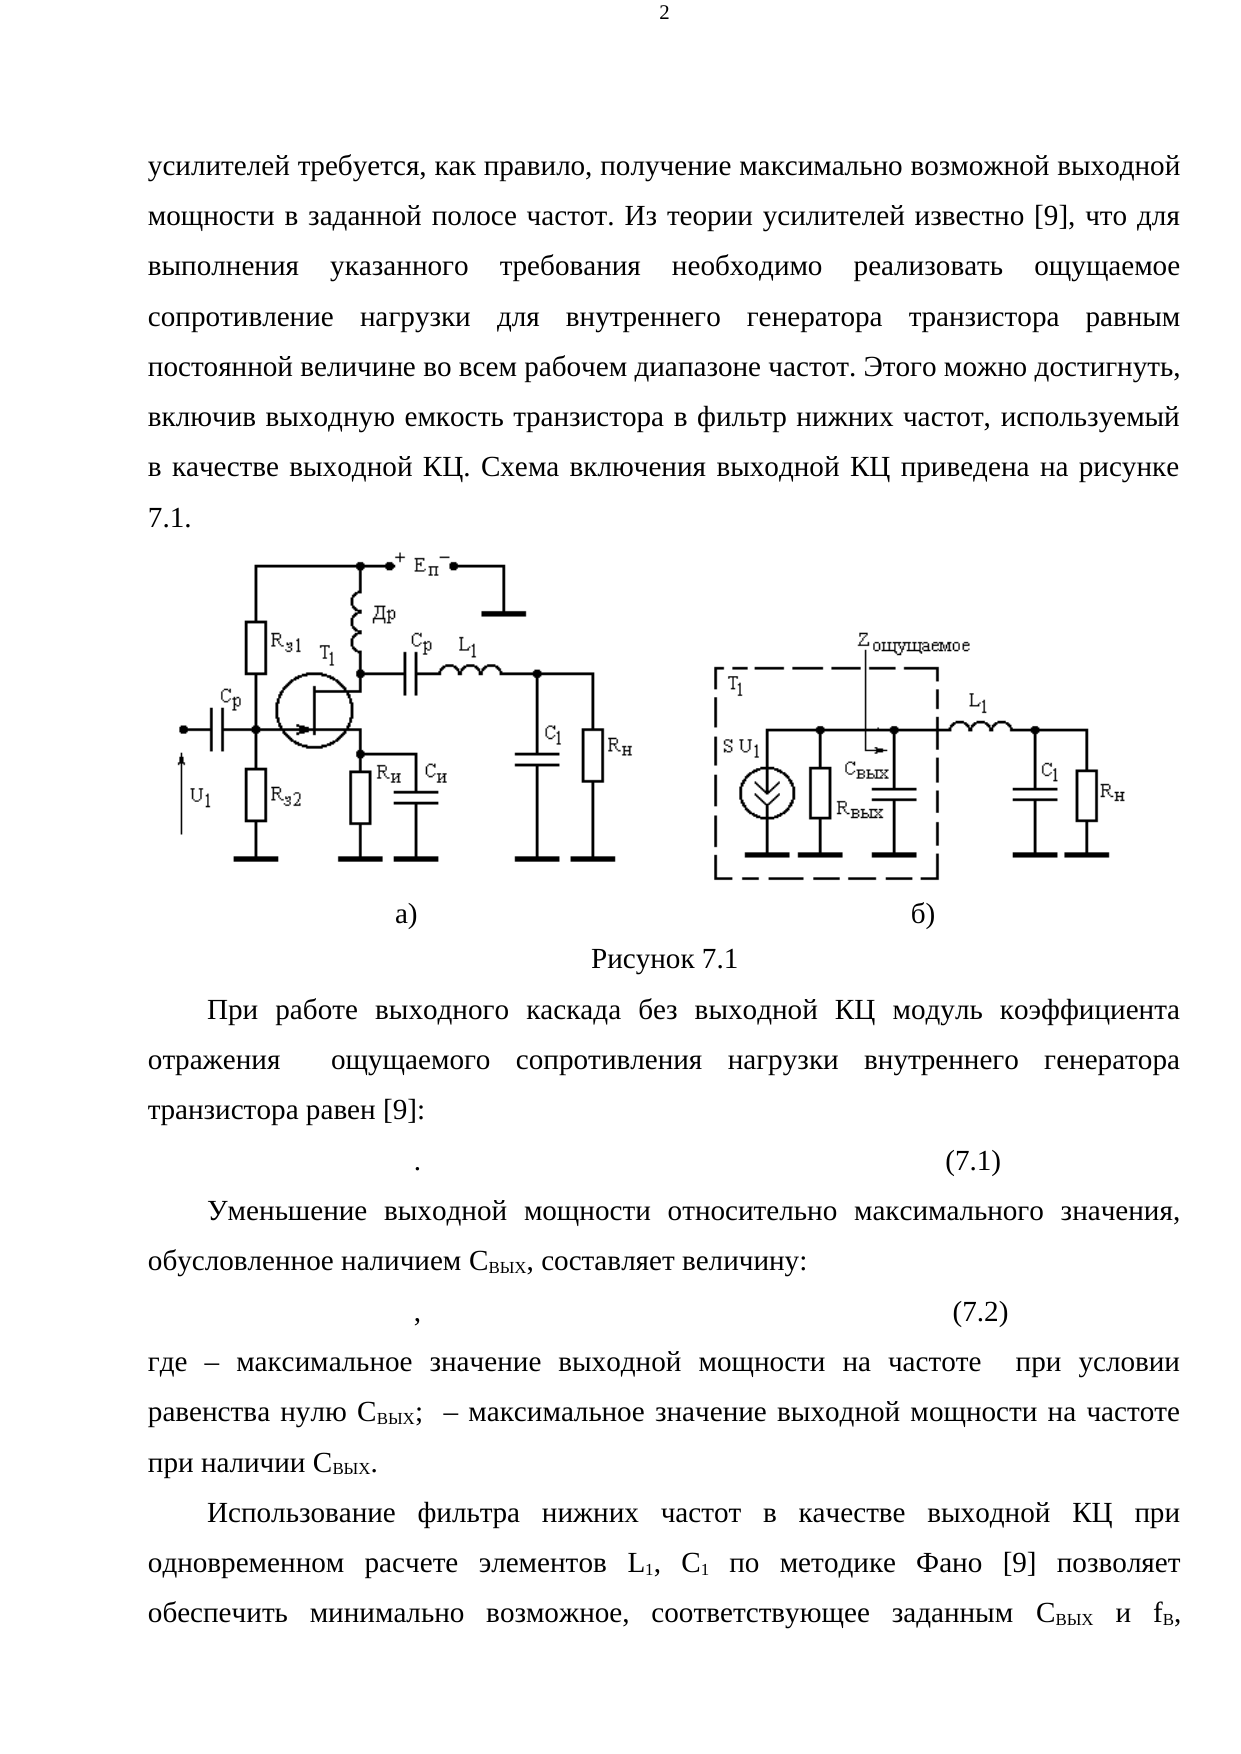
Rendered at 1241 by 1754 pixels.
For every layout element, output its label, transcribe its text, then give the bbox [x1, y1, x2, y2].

text Рисунок 7.1 [148, 942, 1181, 975]
table_cell б) [679, 896, 1163, 942]
picture [174, 550, 639, 866]
picture [713, 629, 1133, 884]
text При работе выходного каскада без выходной КЦ модуль коэффициента отражения ощущаемого сопротивления нагрузки внутреннего генератора транзистора равен [9]: [148, 992, 1181, 1126]
table_cell а) [136, 896, 679, 942]
table_header [136, 550, 679, 896]
text где – максимальное значение выходной мощности на частоте при условии равенства нулю СВЫХ; – максимальное значение выходной мощности на частоте при наличии СВЫХ. [148, 1344, 1181, 1478]
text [148, 148, 1181, 533]
table_header [679, 550, 1163, 896]
text . (7.1) [148, 1143, 1181, 1176]
text Уменьшение выходной мощности относительно максимального значения, обусловленное наличием CВЫХ, составляет величину: [148, 1193, 1181, 1277]
text , (7.2) [148, 1294, 1181, 1327]
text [148, 1495, 1181, 1629]
